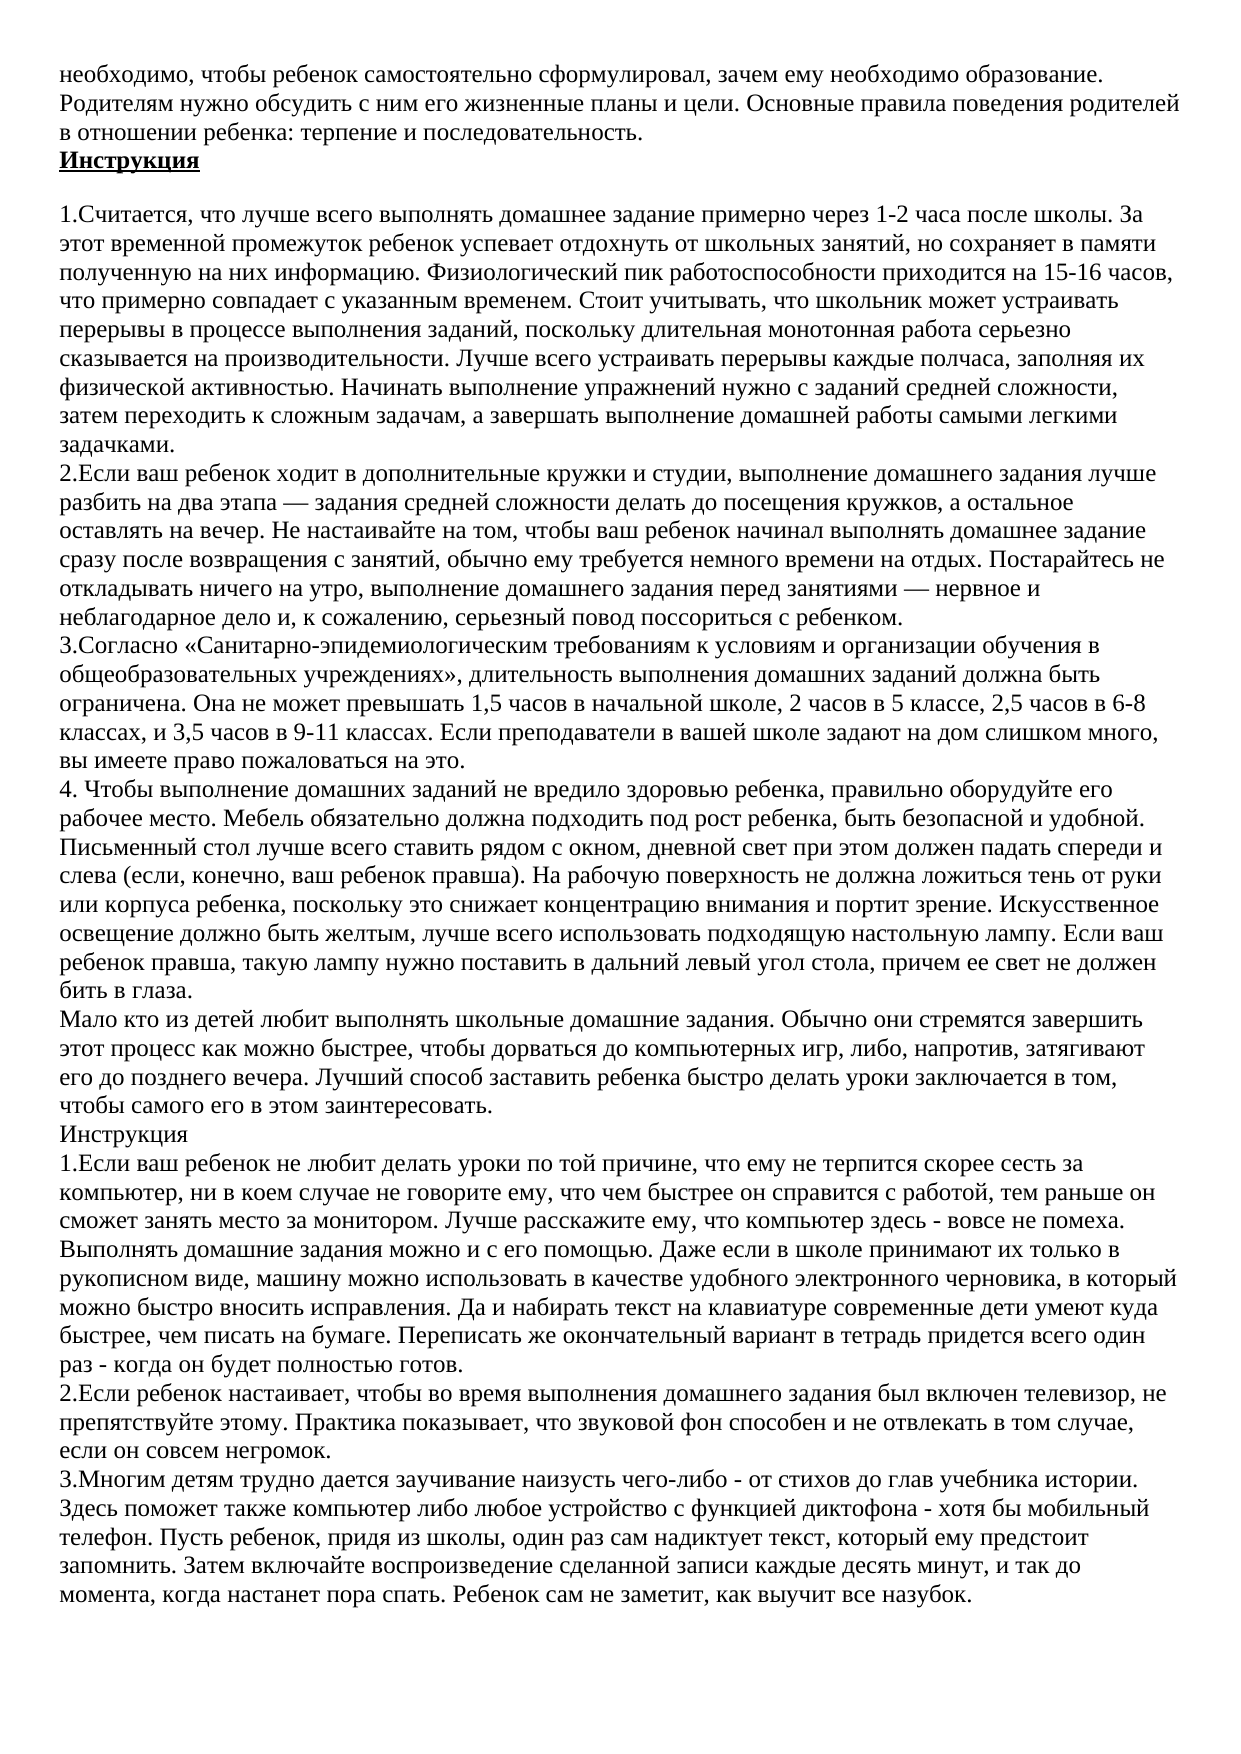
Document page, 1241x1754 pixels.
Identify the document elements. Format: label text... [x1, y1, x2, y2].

text Инструкция [59, 145, 1181, 174]
text 1.Считается, что лучше всего выполнять домашнее задание примерно через 1-2 часа после школы. За этот временной промежуток ребенок успевает отдохнуть от школьных занятий, но сохраняет в памяти полученную на них информацию. Физиологический пик работоспособности приходится на 15-16 часов, что примерно совпадает с указанным временем. Стоит учитывать, что школьник может устраивать перерывы в процессе выполнения заданий, поскольку длительная монотонная работа серьезно сказывается на производительности. Лучше всего устраивать перерывы каждые полчаса, заполняя их физической активностью. Начинать выполнение упражнений нужно с заданий средней сложности, затем переходить к сложным задачам, а завершать выполнение домашней работы самыми легкими задачками. [59, 199, 1181, 458]
text 2.Если ваш ребенок ходит в дополнительные кружки и студии, выполнение домашнего задания лучше разбить на два этапа — задания средней сложности делать до посещения кружков, а остальное оставлять на вечер. Не настаивайте на том, чтобы ваш ребенок начинал выполнять домашнее задание сразу после возвращения с занятий, обычно ему требуется немного времени на отдых. Постарайтесь не откладывать ничего на утро, выполнение домашнего задания перед занятиями — нервное и неблагодарное дело и, к сожалению, серьезный повод поссориться с ребенком. [59, 458, 1181, 630]
text 3.Согласно «Санитарно-эпидемиологическим требованиям к условиям и организации обучения в общеобразовательных учреждениях», длительность выполнения домашних заданий должна быть ограничена. Она не может превышать 1,5 часов в начальной школе, 2 часов в 5 классе, 2,5 часов в 6-8 классах, и 3,5 часов в 9-11 классах. Если преподаватели в вашей школе задают на дом слишком много, вы имеете право пожаловаться на это. [59, 630, 1181, 774]
text 4. Чтобы выполнение домашних заданий не вредило здоровью ребенка, правильно оборудуйте его рабочее место. Мебель обязательно должна подходить под рост ребенка, быть безопасной и удобной. Письменный стол лучше всего ставить рядом с окном, дневной свет при этом должен падать спереди и слева (если, конечно, ваш ребенок правша). На рабочую поверхность не должна ложиться тень от руки или корпуса ребенка, поскольку это снижает концентрацию внимания и портит зрение. Искусственное освещение должно быть желтым, лучше всего использовать подходящую настольную лампу. Если ваш ребенок правша, такую лампу нужно поставить в дальний левый угол стола, причем ее свет не должен бить в глаза. [59, 774, 1181, 1004]
text 2.Если ребенок настаивает, чтобы во время выполнения домашнего задания был включен телевизор, не препятствуйте этому. Практика показывает, что звуковой фон способен и не отвлекать в том случае, если он совсем негромок. [59, 1378, 1181, 1464]
text 1.Если ваш ребенок не любит делать уроки по той причине, что ему не терпится скорее сесть за компьютер, ни в коем случае не говорите ему, что чем быстрее он справится с работой, тем раньше он сможет занять место за монитором. Лучше расскажите ему, что компьютер здесь - вовсе не помеха. Выполнять домашние задания можно и с его помощью. Даже если в школе принимают их только в рукописном виде, машину можно использовать в качестве удобного электронного черновика, в который можно быстро вносить исправления. Да и набирать текст на клавиатуре современные дети умеют куда быстрее, чем писать на бумаге. Переписать же окончательный вариант в тетрадь придется всего один раз - когда он будет полностью готов. [59, 1148, 1181, 1378]
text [59, 59, 1181, 145]
text 3.Многим детям трудно дается заучивание наизусть чего-либо - от стихов до глав учебника истории. Здесь поможет также компьютер либо любое устройство с функцией диктофона - хотя бы мобильный телефон. Пусть ребенок, придя из школы, один раз сам надиктует текст, который ему предстоит запомнить. Затем включайте воспроизведение сделанной записи каждые десять минут, и так до момента, когда настанет пора спать. Ребенок сам не заметит, как выучит все назубок. [59, 1464, 1181, 1608]
text Мало кто из детей любит выполнять школьные домашние задания. Обычно они стремятся завершить этот процесс как можно быстрее, чтобы дорваться до компьютерных игр, либо, напротив, затягивают его до позднего вечера. Лучший способ заставить ребенка быстро делать уроки заключается в том, чтобы самого его в этом заинтересовать. [59, 1004, 1181, 1119]
text Инструкция [59, 1119, 1181, 1148]
